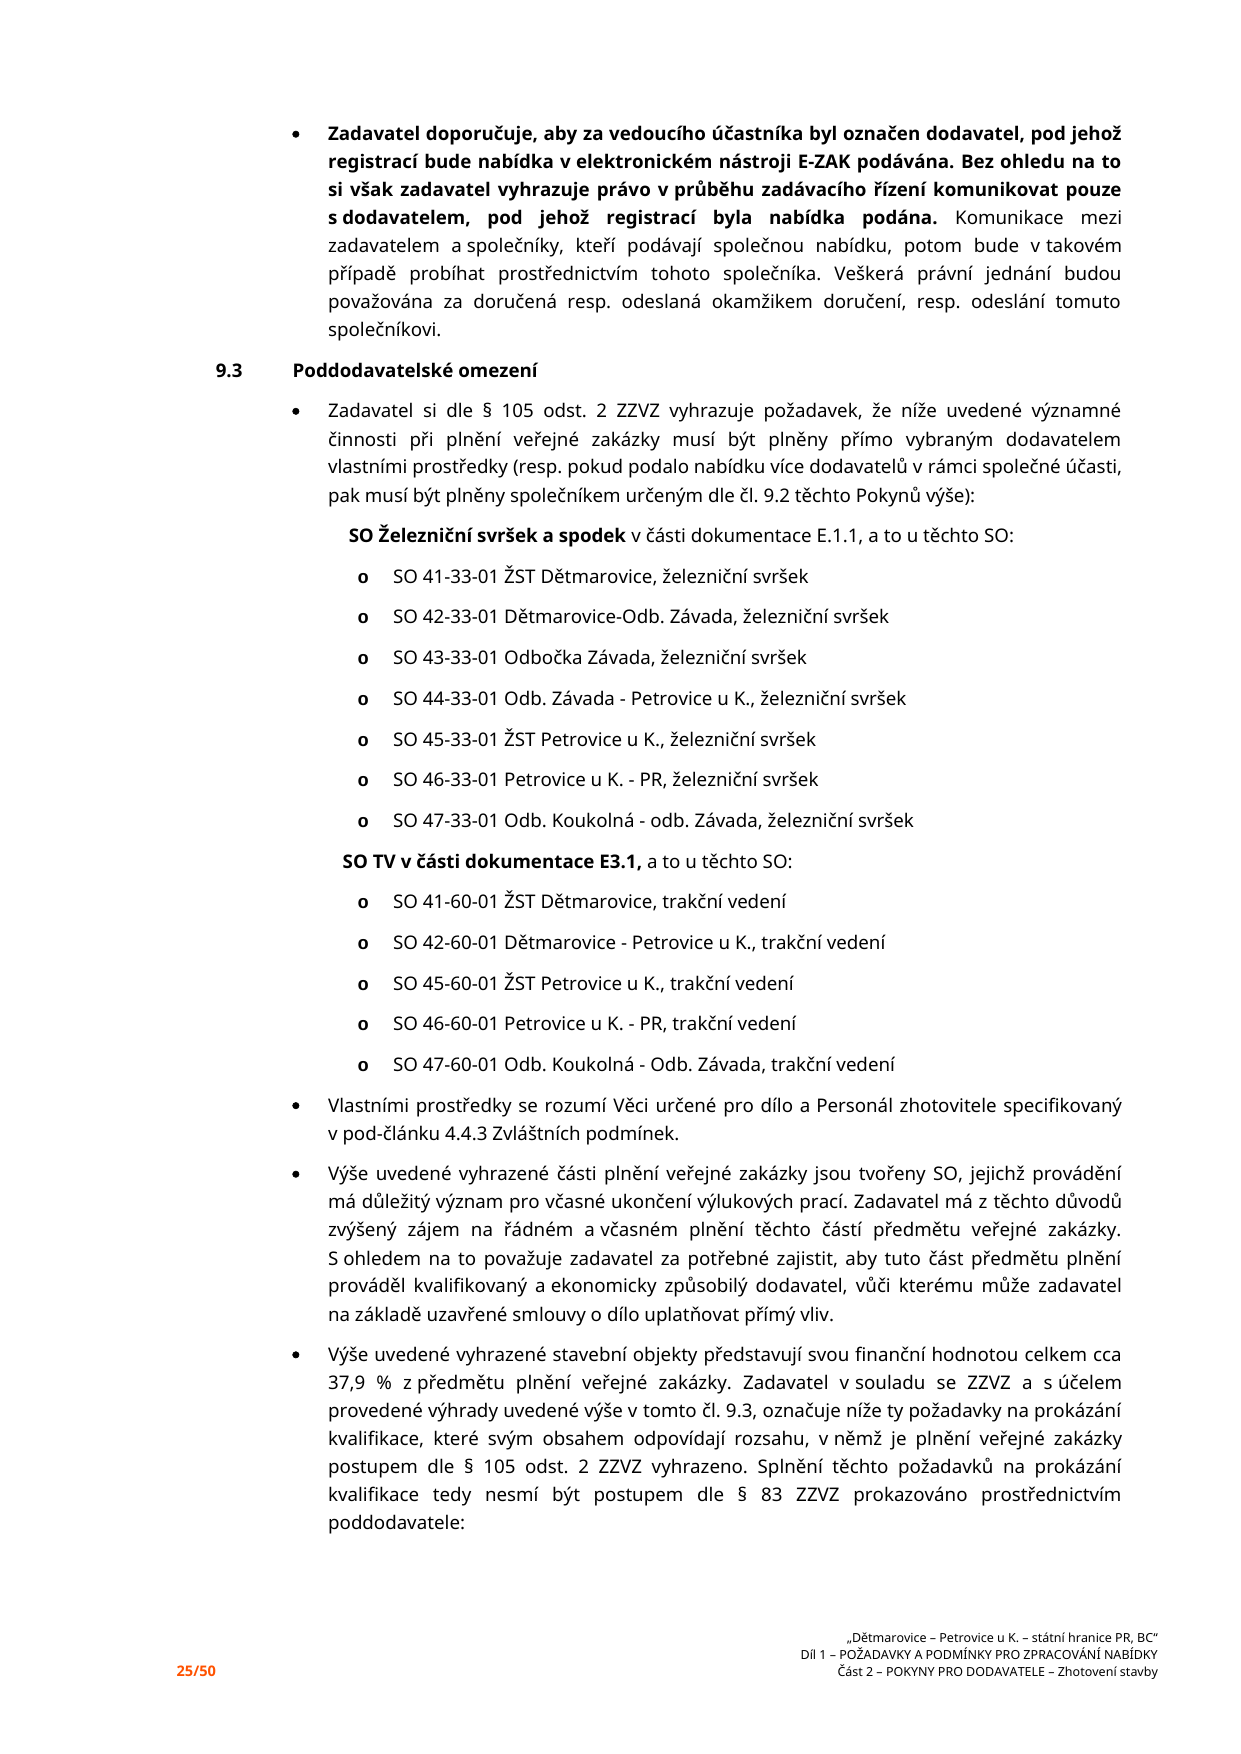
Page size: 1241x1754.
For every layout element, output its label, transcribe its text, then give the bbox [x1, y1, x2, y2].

text Vlastními prostředky se rozumí Věci určené pro dílo a Personál zhotovitele specifikovaný v pod-článku 4.4.3 Zvláštních podmínek. [292, 1092, 1122, 1146]
list SO 43-33-01 Odbočka Závada, železniční svršek [357, 644, 1122, 670]
list SO 46-33-01 Petrovice u K. - PR, železniční svršek [357, 767, 1122, 792]
text Poddodavatelské omezení [216, 357, 1122, 383]
list SO 45-33-01 ŽST Petrovice u K., železniční svršek [357, 726, 1122, 752]
text Zadavatel doporučuje, aby za vedoucího účastníka byl označen dodavatel, pod jehož registrací bude nabídka v elektronickém nástroji E-ZAK podávána. Bez ohledu na to si však zadavatel vyhrazuje právo v průběhu zadávacího řízení komunikovat pouze s dodavatelem, pod jehož registrací byla nabídka podána. Komunikace mezi zadavatelem a společníky, kteří podávají společnou nabídku, potom bude v takovém případě probíhat prostřednictvím tohoto společníka. Veškerá právní jednání budou považována za doručená resp. odeslaná okamžikem doručení, resp. odeslání tomuto společníkovi. [292, 121, 1122, 342]
list SO 44-33-01 Odb. Závada - Petrovice u K., železniční svršek [357, 685, 1122, 711]
list SO 41-60-01 ŽST Dětmarovice, trakční vedení [357, 888, 1122, 914]
list SO 47-60-01 Odb. Koukolná - Odb. Závada, trakční vedení [357, 1051, 1122, 1077]
list SO 42-60-01 Dětmarovice - Petrovice u K., trakční vedení [357, 929, 1122, 955]
list SO 46-60-01 Petrovice u K. - PR, trakční vedení [357, 1011, 1122, 1036]
text SO Železniční svršek a spodek v části dokumentace E.1.1, a to u těchto SO: [348, 522, 1122, 548]
text Výše uvedené vyhrazené stavební objekty představují svou finanční hodnotou celkem cca 37,9 % z předmětu plnění veřejné zakázky. Zadavatel v souladu se ZZVZ a s účelem provedené výhrady uvedené výše v tomto čl. 9.3, označuje níže ty požadavky na prokázání kvalifikace, které svým obsahem odpovídají rozsahu, v němž je plnění veřejné zakázky postupem dle § 105 odst. 2 ZZVZ vyhrazeno. Splnění těchto požadavků na prokázání kvalifikace tedy nesmí být postupem dle § 83 ZZVZ prokazováno prostřednictvím poddodavatele: [292, 1341, 1122, 1535]
text Zadavatel si dle § 105 odst. 2 ZZVZ vyhrazuje požadavek, že níže uvedené významné činnosti při plnění veřejné zakázky musí být plněny přímo vybraným dodavatelem vlastními prostředky (resp. pokud podalo nabídku více dodavatelů v rámci společné účasti, pak musí být plněny společníkem určeným dle čl. 9.2 těchto Pokynů výše): [292, 398, 1122, 507]
list SO 41-33-01 ŽST Dětmarovice, železniční svršek [357, 563, 1122, 589]
text SO TV v části dokumentace E3.1, a to u těchto SO: [328, 848, 1122, 873]
list SO 45-60-01 ŽST Petrovice u K., trakční vedení [357, 970, 1122, 996]
text Výše uvedené vyhrazené části plnění veřejné zakázky jsou tvořeny SO, jejichž provádění má důležitý význam pro včasné ukončení výlukových prací. Zadavatel má z těchto důvodů zvýšený zájem na řádném a včasném plnění těchto částí předmětu veřejné zakázky. S ohledem na to považuje zadavatel za potřebné zajistit, aby tuto část předmětu plnění prováděl kvalifikovaný a ekonomicky způsobilý dodavatel, vůči kterému může zadavatel na základě uzavřené smlouvy o dílo uplatňovat přímý vliv. [292, 1161, 1122, 1326]
list SO 42-33-01 Dětmarovice-Odb. Závada, železniční svršek [357, 604, 1122, 629]
list SO 47-33-01 Odb. Koukolná - odb. Závada, železniční svršek [357, 807, 1122, 833]
